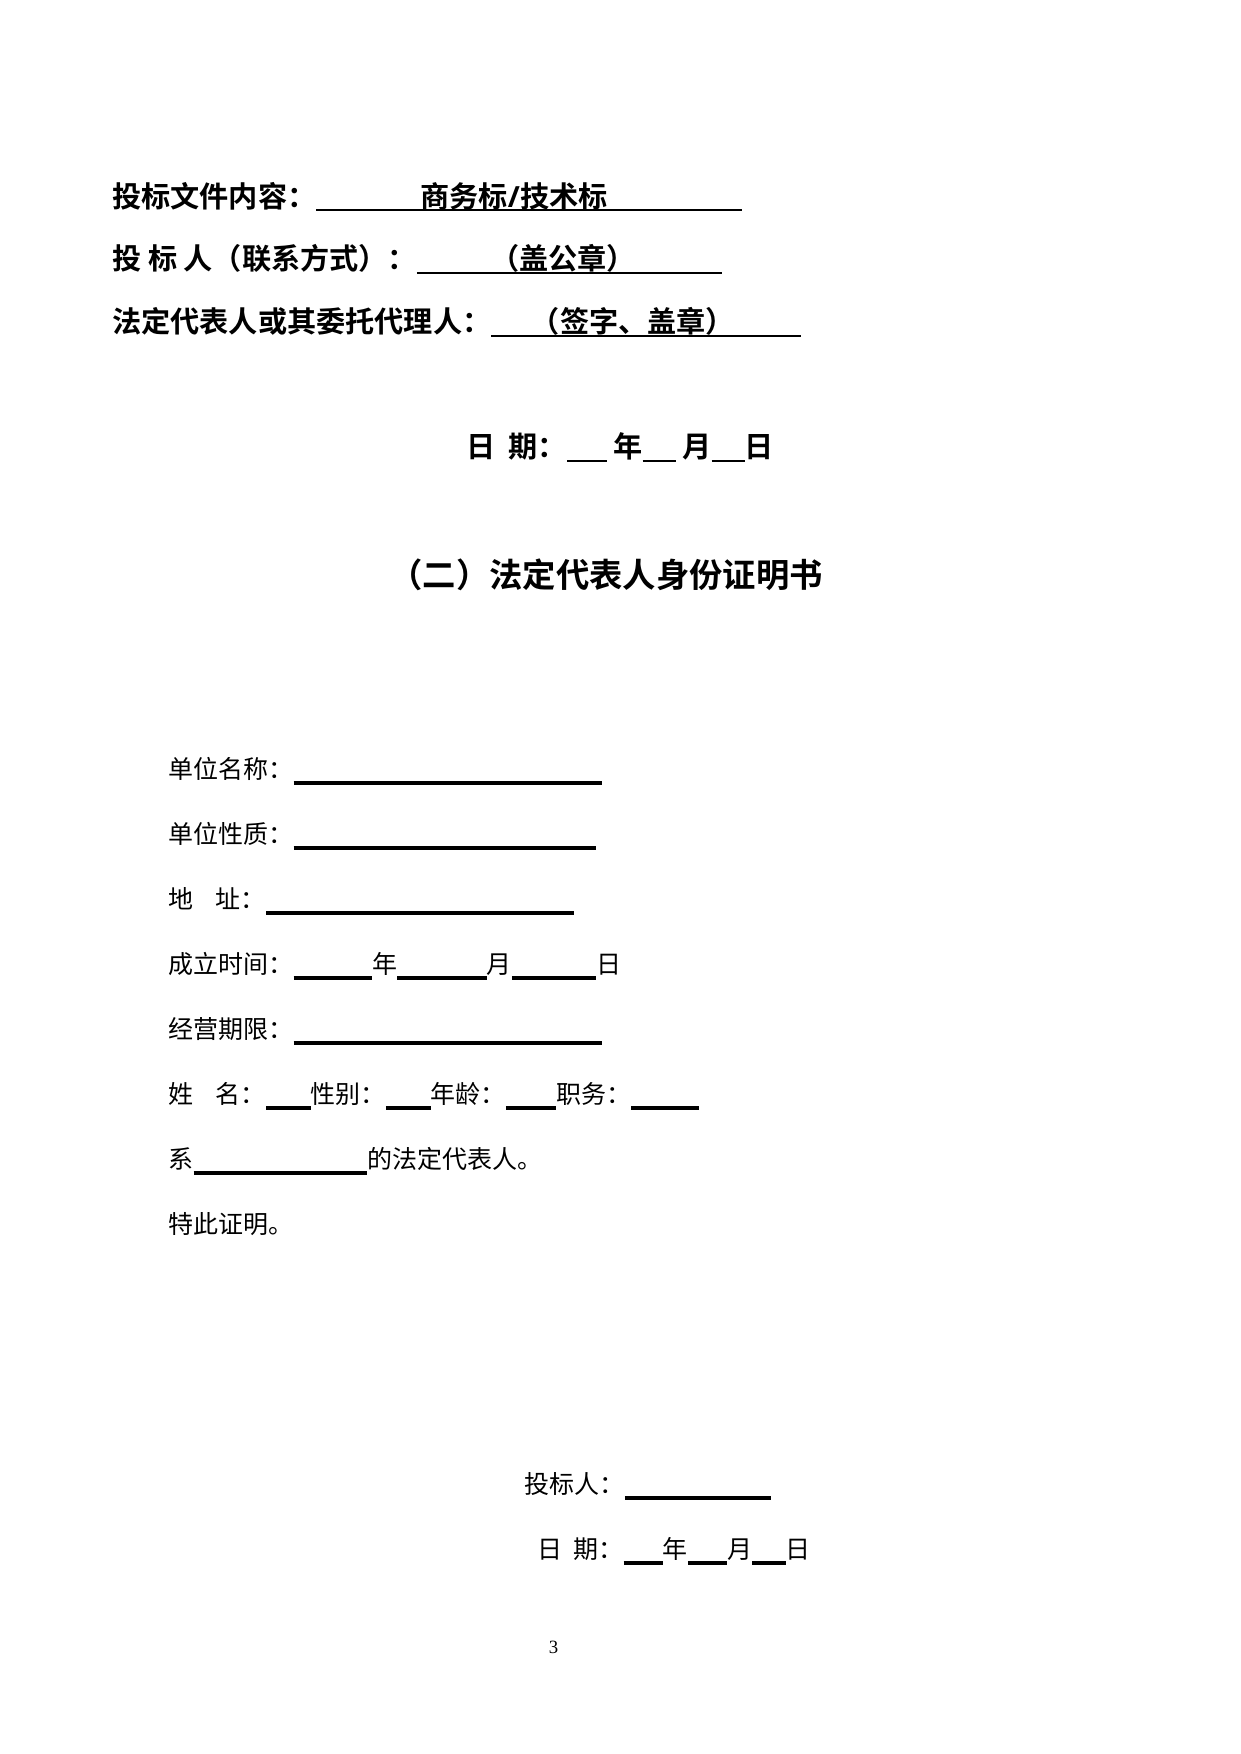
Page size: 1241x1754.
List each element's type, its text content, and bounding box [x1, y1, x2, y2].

text 单位名称： [112, 736, 1099, 801]
text 地 址： [112, 866, 1099, 931]
list 投 标 人（联系方式）： （盖公章） [112, 225, 1128, 281]
text 单位性质： [112, 801, 1099, 866]
text 日 期： 年 月 日 [112, 1516, 1099, 1581]
text 日 期： 年 月 日 [112, 413, 1128, 469]
text 成立时间： 年 月 日 [112, 931, 1099, 996]
text 姓 名： 性别： 年龄： 职务： [112, 1061, 1099, 1126]
text （二）法定代表人身份证明书 [112, 541, 1099, 606]
list 法定代表人或其委托代理人： （签字、盖章） [112, 287, 1128, 344]
text 投标人： [112, 1451, 1099, 1516]
text 系 的法定代表人。 [112, 1126, 1099, 1191]
list 投标文件内容： 商务标/技术标 [112, 162, 1128, 218]
text 经营期限： [112, 996, 1099, 1061]
text 特此证明。 [112, 1191, 1099, 1256]
